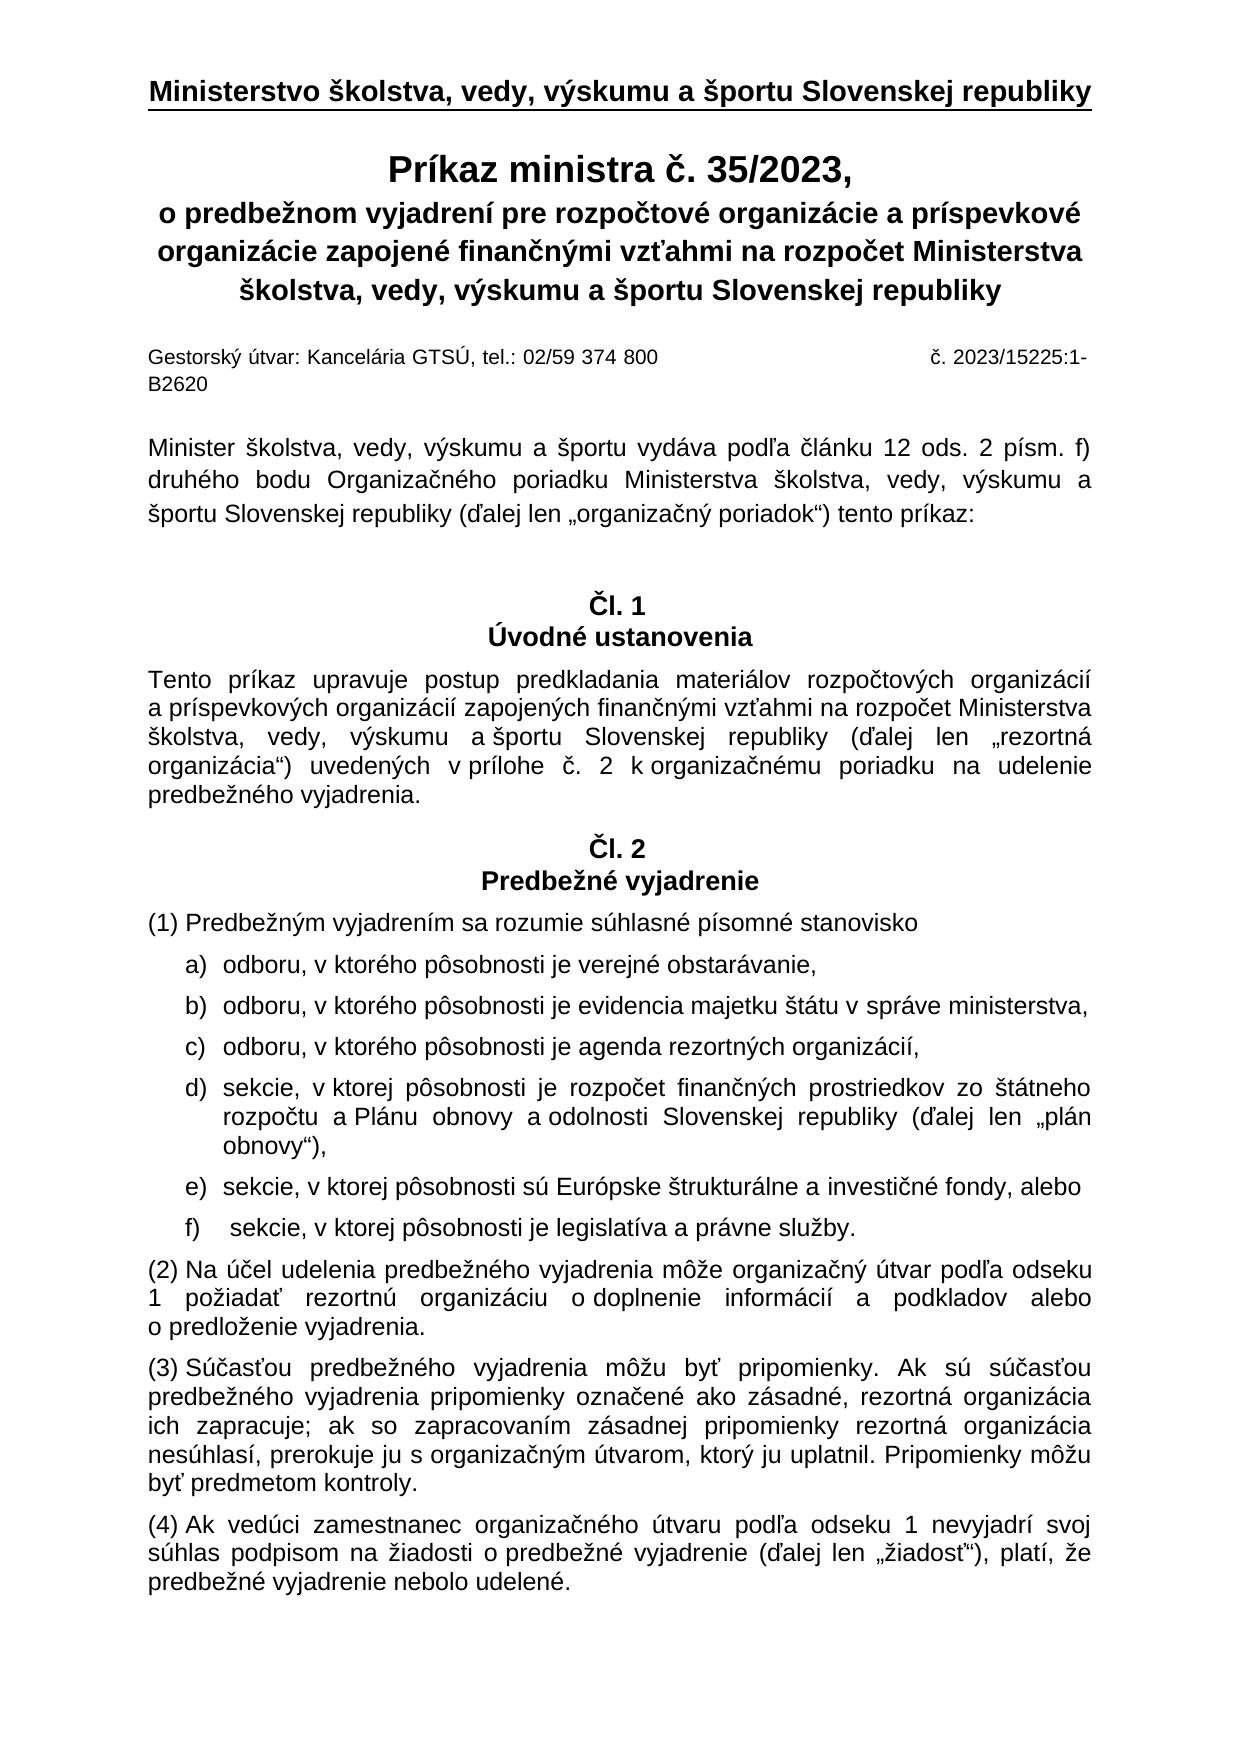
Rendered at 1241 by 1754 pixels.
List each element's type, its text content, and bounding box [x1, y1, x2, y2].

list Na účel udelenia predbežného vyjadrenia môže organizačný útvar podľa odseku 1 požiadať rezortnú organizáciu o doplnenie informácií a podkladov alebo o predloženie vyjadrenia. [148, 1254, 1092, 1341]
list Predbežným vyjadrením sa rozumie súhlasné písomné stanovisko [148, 908, 1092, 937]
list Súčasťou predbežného vyjadrenia môžu byť pripomienky. Ak sú súčasťou predbežného vyjadrenia pripomienky označené ako zásadné, rezortná organizácia ich zapracuje; ak so zapracovaním zásadnej pripomienky rezortná organizácia nesúhlasí, prerokuje ju s organizačným útvarom, ktorý ju uplatnil. Pripomienky môžu byť predmetom kontroly. [148, 1353, 1092, 1497]
list sekcie, v ktorej pôsobnosti je rozpočet finančných prostriedkov zo štátneho rozpočtu a Plánu obnovy a odolnosti Slovenskej republiky (ďalej len „plán obnovy“), [185, 1073, 1092, 1159]
text Minister školstva, vedy, výskumu a športu vydáva podľa článku 12 ods. 2 písm. f) druhého bodu Organizačného poriadku Ministerstva školstva, vedy, výskumu a športu Slovenskej republiky (ďalej len „organizačný poriadok“) tento príkaz: [148, 432, 1092, 527]
subtitle Úvodné ustanovenia [148, 589, 1092, 652]
list odboru, v ktorého pôsobnosti je evidencia majetku štátu v správe ministerstva, [185, 991, 1092, 1019]
list Ak vedúci zamestnanec organizačného útvaru podľa odseku 1 nevyjadrí svoj súhlas podpisom na žiadosti o predbežné vyjadrenie (ďalej len „žiadosť“), platí, že predbežné vyjadrenie nebolo udelené. [148, 1509, 1092, 1596]
list sekcie, v ktorej pôsobnosti je legislatíva a právne služby. [185, 1213, 1092, 1242]
text Tento príkaz upravuje postup predkladania materiálov rozpočtových organizácií a príspevkových organizácií zapojených finančnými vzťahmi na rozpočet Ministerstva školstva, vedy, výskumu a športu Slovenskej republiky (ďalej len „rezortná organizácia“) uvedených v prílohe č. 2 k organizačnému poriadku na udelenie predbežného vyjadrenia. [148, 664, 1092, 808]
list odboru, v ktorého pôsobnosti je agenda rezortných organizácií, [185, 1032, 1092, 1061]
list odboru, v ktorého pôsobnosti je verejné obstarávanie, [185, 949, 1092, 978]
text Gestorský útvar: Kancelária GTSÚ, tel.: 02/59 374 800 č. 2023/15225:1-B2620 [148, 344, 1092, 396]
list sekcie, v ktorej pôsobnosti sú Európske štrukturálne a investičné fondy, alebo [185, 1172, 1092, 1201]
subtitle Príkaz ministra č. 35/2023, o predbežnom vyjadrení pre rozpočtové organizácie a príspevkové organizácie zapojené finančnými vzťahmi na rozpočet Ministerstva školstva, vedy, výskumu a športu Slovenskej republiky [148, 148, 1092, 306]
subtitle Predbežné vyjadrenie [148, 833, 1092, 896]
